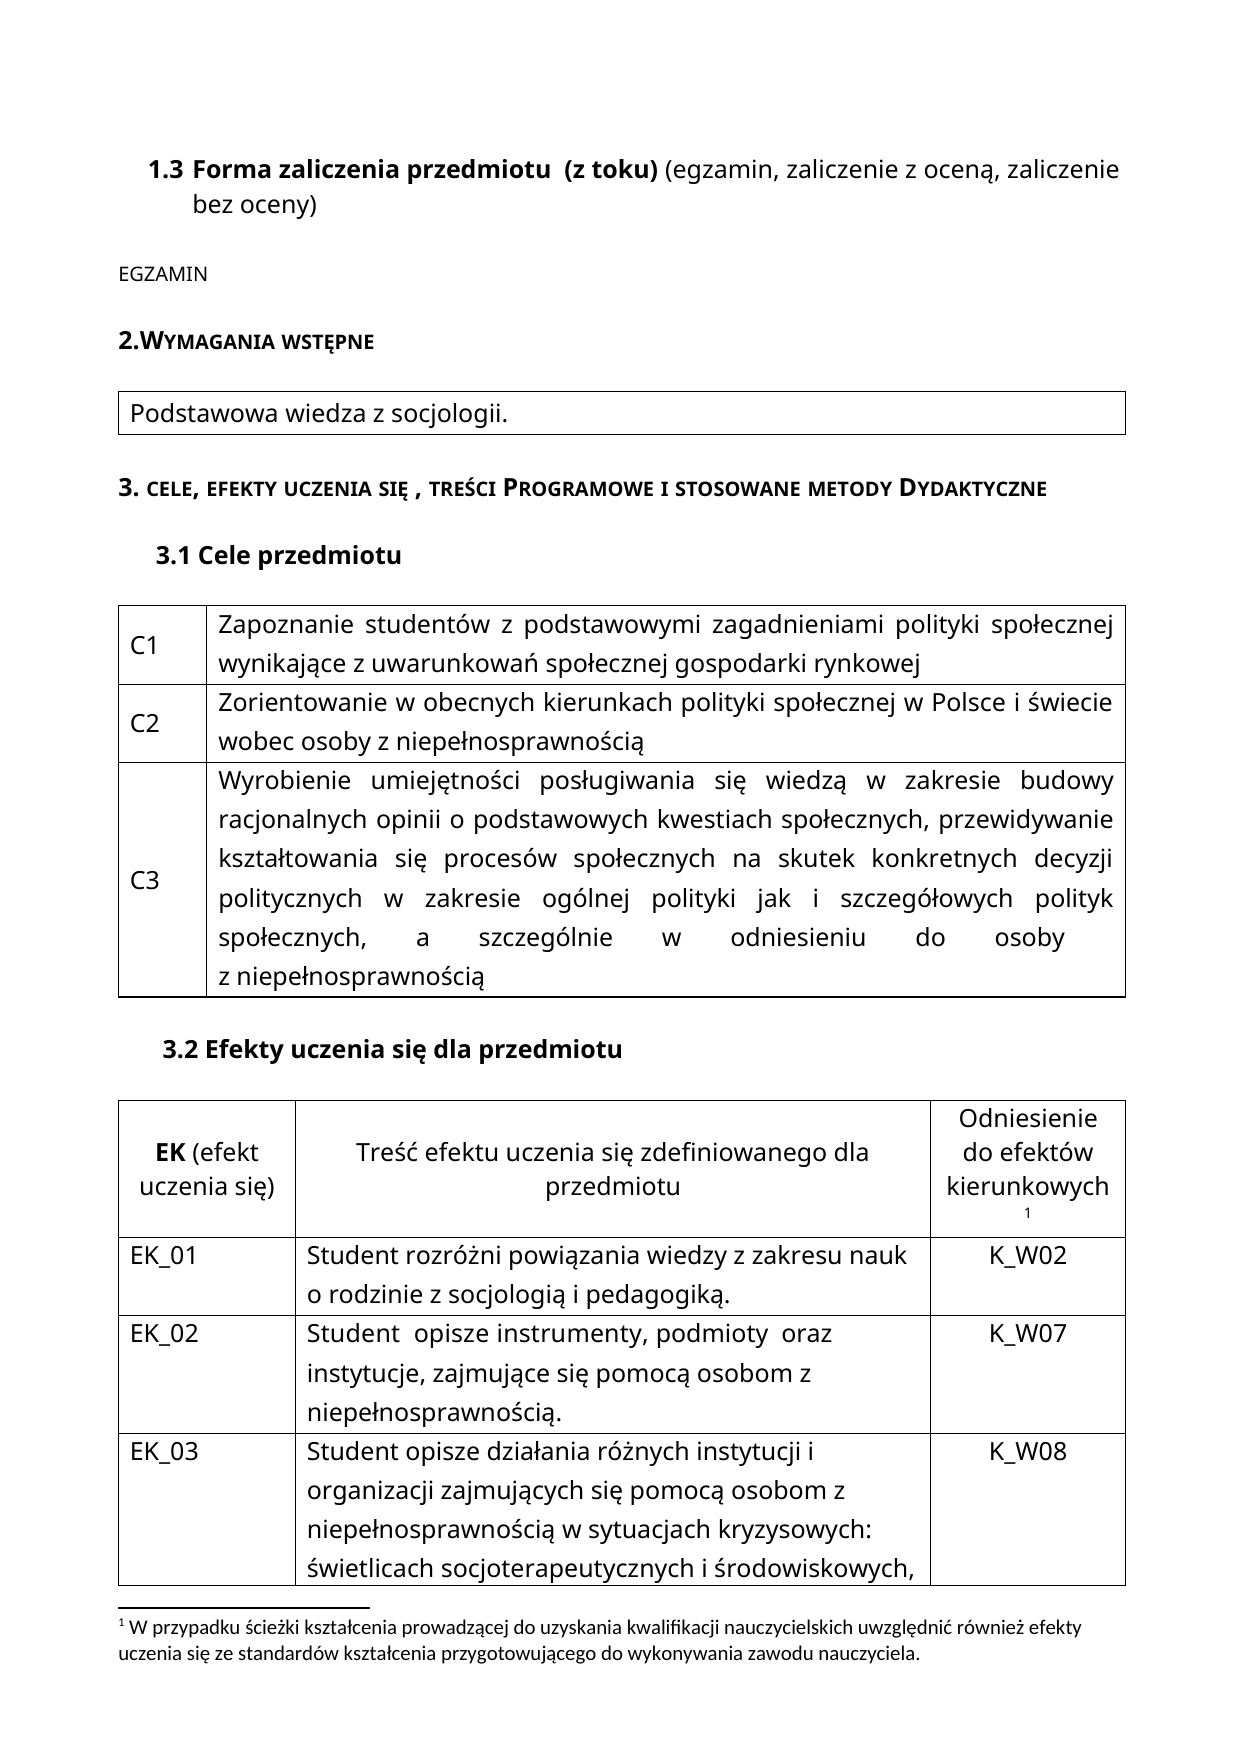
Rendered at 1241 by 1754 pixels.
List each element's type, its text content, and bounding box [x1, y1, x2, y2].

table_header C1 [119, 606, 206, 683]
table_cell Wyrobienie umiejętności posługiwania się wiedzą w zakresie budowy racjonalnych opinii o podstawowych kwestiach społecznych, przewidywanie kształtowania się procesów społecznych na skutek konkretnych decyzji politycznych w zakresie ogólnej polityki jak i szczegółowych polityk społecznych, a szczególnie w odniesieniu do osoby z niepełnosprawnością [207, 763, 1125, 996]
table_header Treść efektu uczenia się zdefiniowanego dla przedmiotu [296, 1101, 930, 1237]
table_cell EK_03 [119, 1434, 295, 1585]
table_cell C3 [119, 763, 206, 996]
table_cell Student rozróżni powiązania wiedzy z zakresu nauk o rodzinie z socjologią i pedagogiką. [296, 1238, 930, 1315]
table_header EK (efekt uczenia się) [119, 1101, 295, 1237]
text 3. cele, efekty uczenia się , treści Programowe i stosowane metody Dydaktyczne [118, 469, 1122, 503]
table_header Zapoznanie studentów z podstawowymi zagadnieniami polityki społecznej wynikające z uwarunkowań społecznej gospodarki rynkowej [207, 606, 1125, 683]
table_header Podstawowa wiedza z socjologii. [119, 392, 1125, 434]
table_cell Student opisze instrumenty, podmioty oraz instytucje, zajmujące się pomocą osobom z niepełnosprawnością. [296, 1316, 930, 1432]
table_cell K_W07 [931, 1316, 1125, 1432]
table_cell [296, 1434, 930, 1585]
text 3.2 Efekty uczenia się dla przedmiotu [162, 1032, 1122, 1066]
table_header Odniesienie do efektów kierunkowych [931, 1101, 1125, 1237]
table_cell K_W08 [931, 1434, 1125, 1585]
table_cell EK_01 [119, 1238, 295, 1315]
text 1.3 Forma zaliczenia przedmiotu (z toku) (egzamin, zaliczenie z oceną, zaliczenie bez oceny) [148, 152, 1122, 220]
text 2.Wymagania wstępne [118, 322, 1122, 357]
table_cell C2 [119, 685, 206, 762]
table_cell EK_02 [119, 1316, 295, 1432]
table_cell K_W02 [931, 1238, 1125, 1315]
table_cell Zorientowanie w obecnych kierunkach polityki społecznej w Polsce i świecie wobec osoby z niepełnosprawnością [207, 685, 1125, 762]
text 3.1 Cele przedmiotu [156, 537, 1122, 571]
text egzamin [118, 254, 1122, 288]
